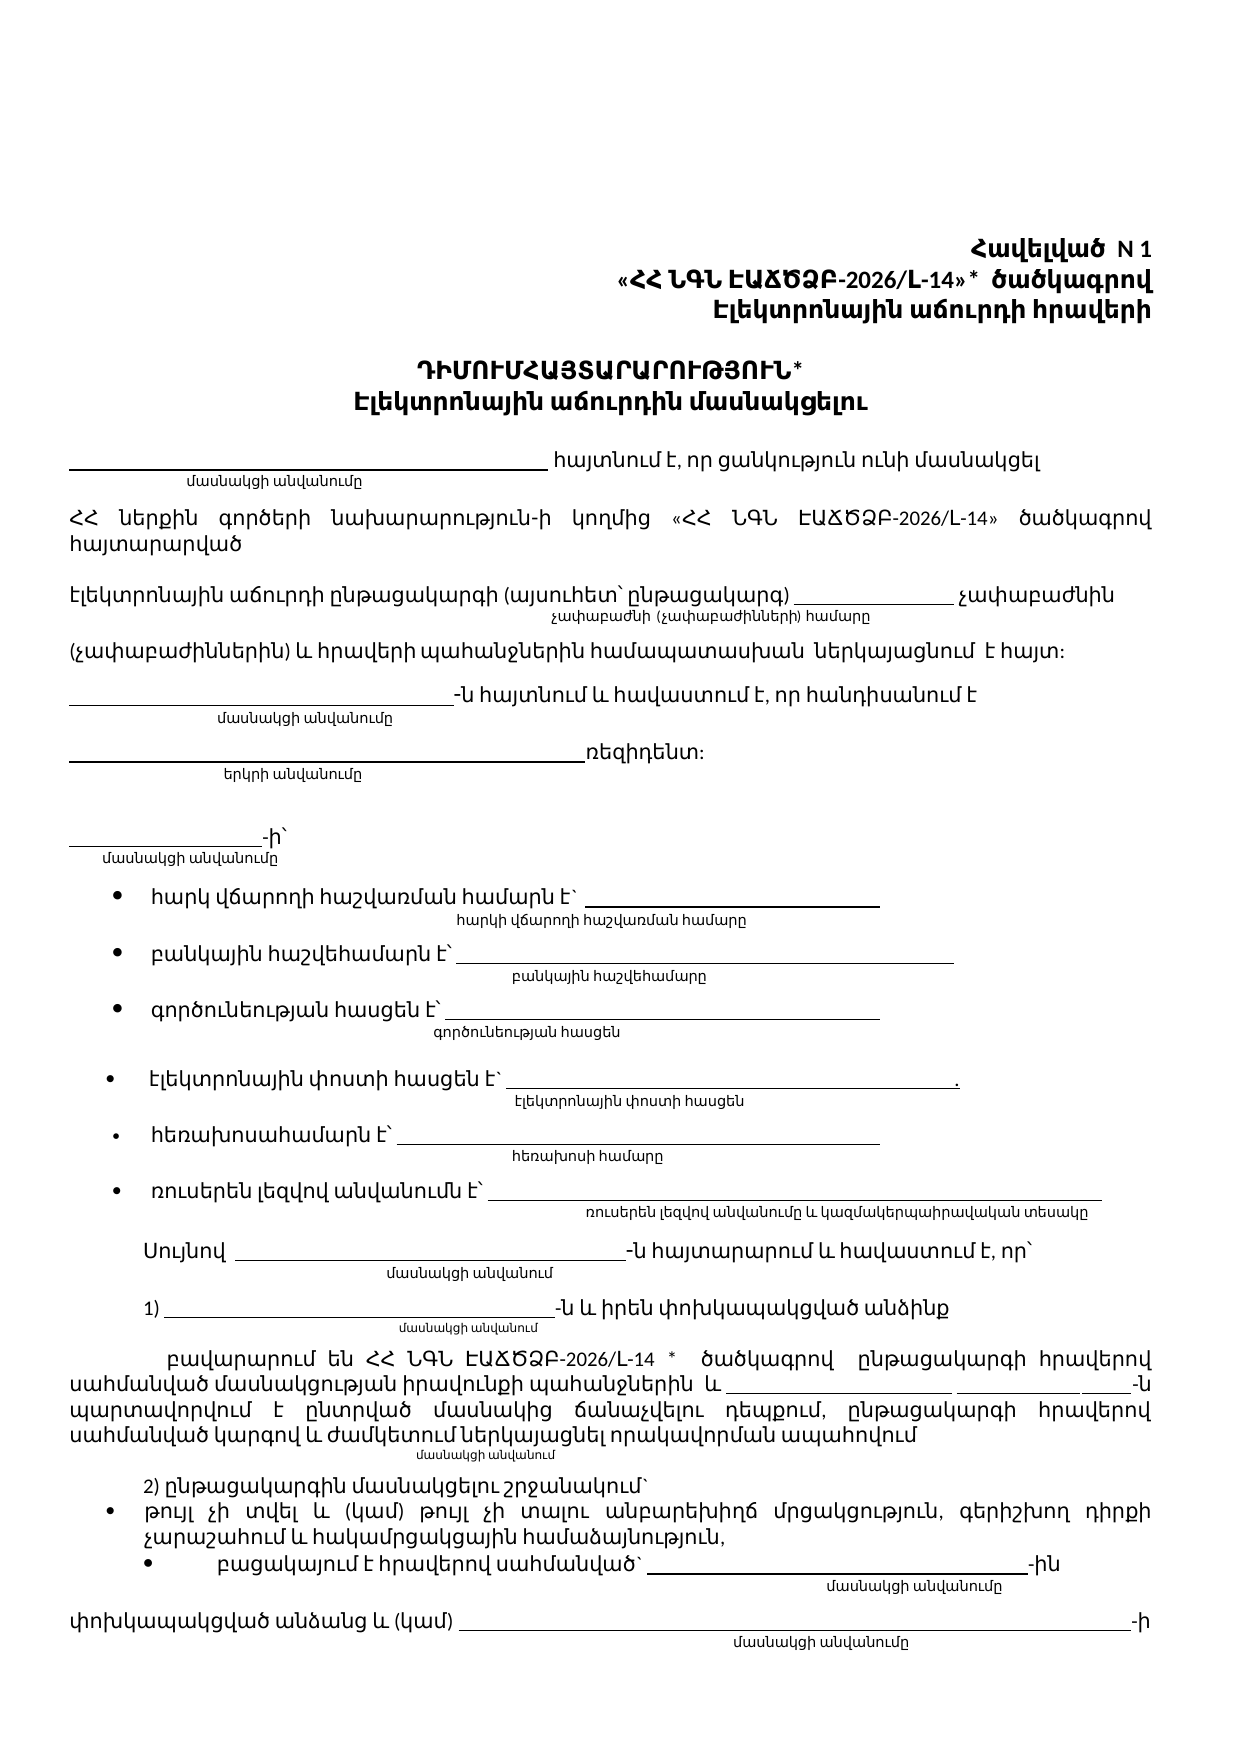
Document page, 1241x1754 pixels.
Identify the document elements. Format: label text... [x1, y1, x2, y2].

list բացակայում է հրավերով սահմանված` -ին [69, 1549, 1152, 1577]
text բավարարում են ՀՀ ՆԳՆ ԷԱՃԾՁԲ-2026/Լ-14 * ծածկագրով ընթացակարգի հրավերով սահմանված մասնակցության իրավունքի պահանջներին և -ն պարտավորվում է ընտրված մասնակից ճանաչվելու դեպքում, ընթացակարգի հրավերով սահմանված կարգով և ժամկետում ներկայացնել որակավորման ապահովում [69, 1346, 1152, 1448]
text մասնակցի անվանումը [69, 1577, 1152, 1608]
list էլեկտրոնային փոստի հասցեն է` . [107, 1066, 1152, 1092]
list գործունեության հասցեն է՝ [113, 997, 1152, 1023]
text ռուսերեն լեզվով անվանումը և կազմակերպաիրավական տեսակը [512, 1203, 1152, 1234]
text Հավելված N 1 [69, 233, 1152, 264]
text 2) ընթացակարգին մասնակցելու շրջանակում` [69, 1473, 1152, 1498]
list ռուսերեն լեզվով անվանումն է՝ [113, 1178, 1152, 1203]
text մասնակցի անվանում [69, 1448, 1152, 1473]
text ՀՀ ներքին գործերի նախարարություն-ի կողմից «ՀՀ ՆԳՆ ԷԱՃԾՁԲ-2026/Լ-14» ծածկագրով հայտարարված [69, 503, 1152, 556]
text գործունեության հասցեն [69, 1023, 1152, 1053]
text հայտնում է, որ ցանկություն ունի մասնակցել [69, 447, 1152, 472]
text հեռախոսի համարը [438, 1148, 1152, 1178]
text ԴԻՄՈՒՄՀԱՅՏԱՐԱՐՈՒԹՅՈՒՆ* [69, 356, 1152, 386]
text 1) -ն և իրեն փոխկապակցված անձինք [69, 1295, 1152, 1321]
text հարկի վճարողի հաշվառման համարը [69, 911, 1152, 941]
list հարկ վճարողի հաշվառման համարն է` [113, 880, 1152, 911]
list թույլ չի տվել և (կամ) թույլ չի տալու անբարեխիղճ մրցակցություն, գերիշխող դիրքի չարաշահում և հակամրցակցային համաձայնություն, [107, 1498, 1152, 1549]
text չափաբաժնի (չափաբաժինների) համարը [69, 607, 1152, 638]
text երկրի անվանումը [69, 765, 1152, 796]
text (չափաբաժիններին) և հրավերի պահանջներին համապատասխան ներկայացնում է հայտ: [69, 638, 1152, 663]
text փոխկապակցված անձանց և (կամ) -ի [69, 1608, 1152, 1633]
text ռեզիդենտ: [69, 739, 1152, 765]
text էլեկտրոնային աճուրդի ընթացակարգի (այսուհետ՝ ընթացակարգ) չափաբաժնին [69, 582, 1152, 607]
text մասնակցի անվանումը [69, 709, 1152, 739]
text «ՀՀ ՆԳՆ ԷԱՃԾՁԲ-2026/Լ-14»* ծածկագրով [69, 264, 1152, 294]
text մասնակցի անվանումը [69, 472, 1152, 503]
text բանկային հաշվեհամարը [438, 967, 1152, 997]
subtitle Էլեկտրոնային աճուրդին մասնակցելու [69, 386, 1152, 417]
text մասնակցի անվանումը [69, 1633, 1152, 1664]
text Էլեկտրոնային աճուրդի հրավերի [69, 294, 1152, 325]
text մասնակցի անվանում [69, 1264, 1152, 1295]
text էլեկտրոնային փոստի հասցեն [69, 1092, 1152, 1122]
text -ն հայտնում և հավաստում է, որ հանդիսանում է [69, 678, 1152, 709]
list բանկային հաշվեհամարն է՝ [113, 941, 1152, 967]
text -ի՝ [69, 824, 1152, 850]
text մասնակցի անվանումը [69, 850, 1152, 880]
text Սույնով -ն հայտարարում և հավաստում է, որ՝ [69, 1234, 1152, 1264]
list հեռախոսահամարն է՝ [113, 1122, 1152, 1148]
text մասնակցի անվանում [69, 1321, 1152, 1346]
